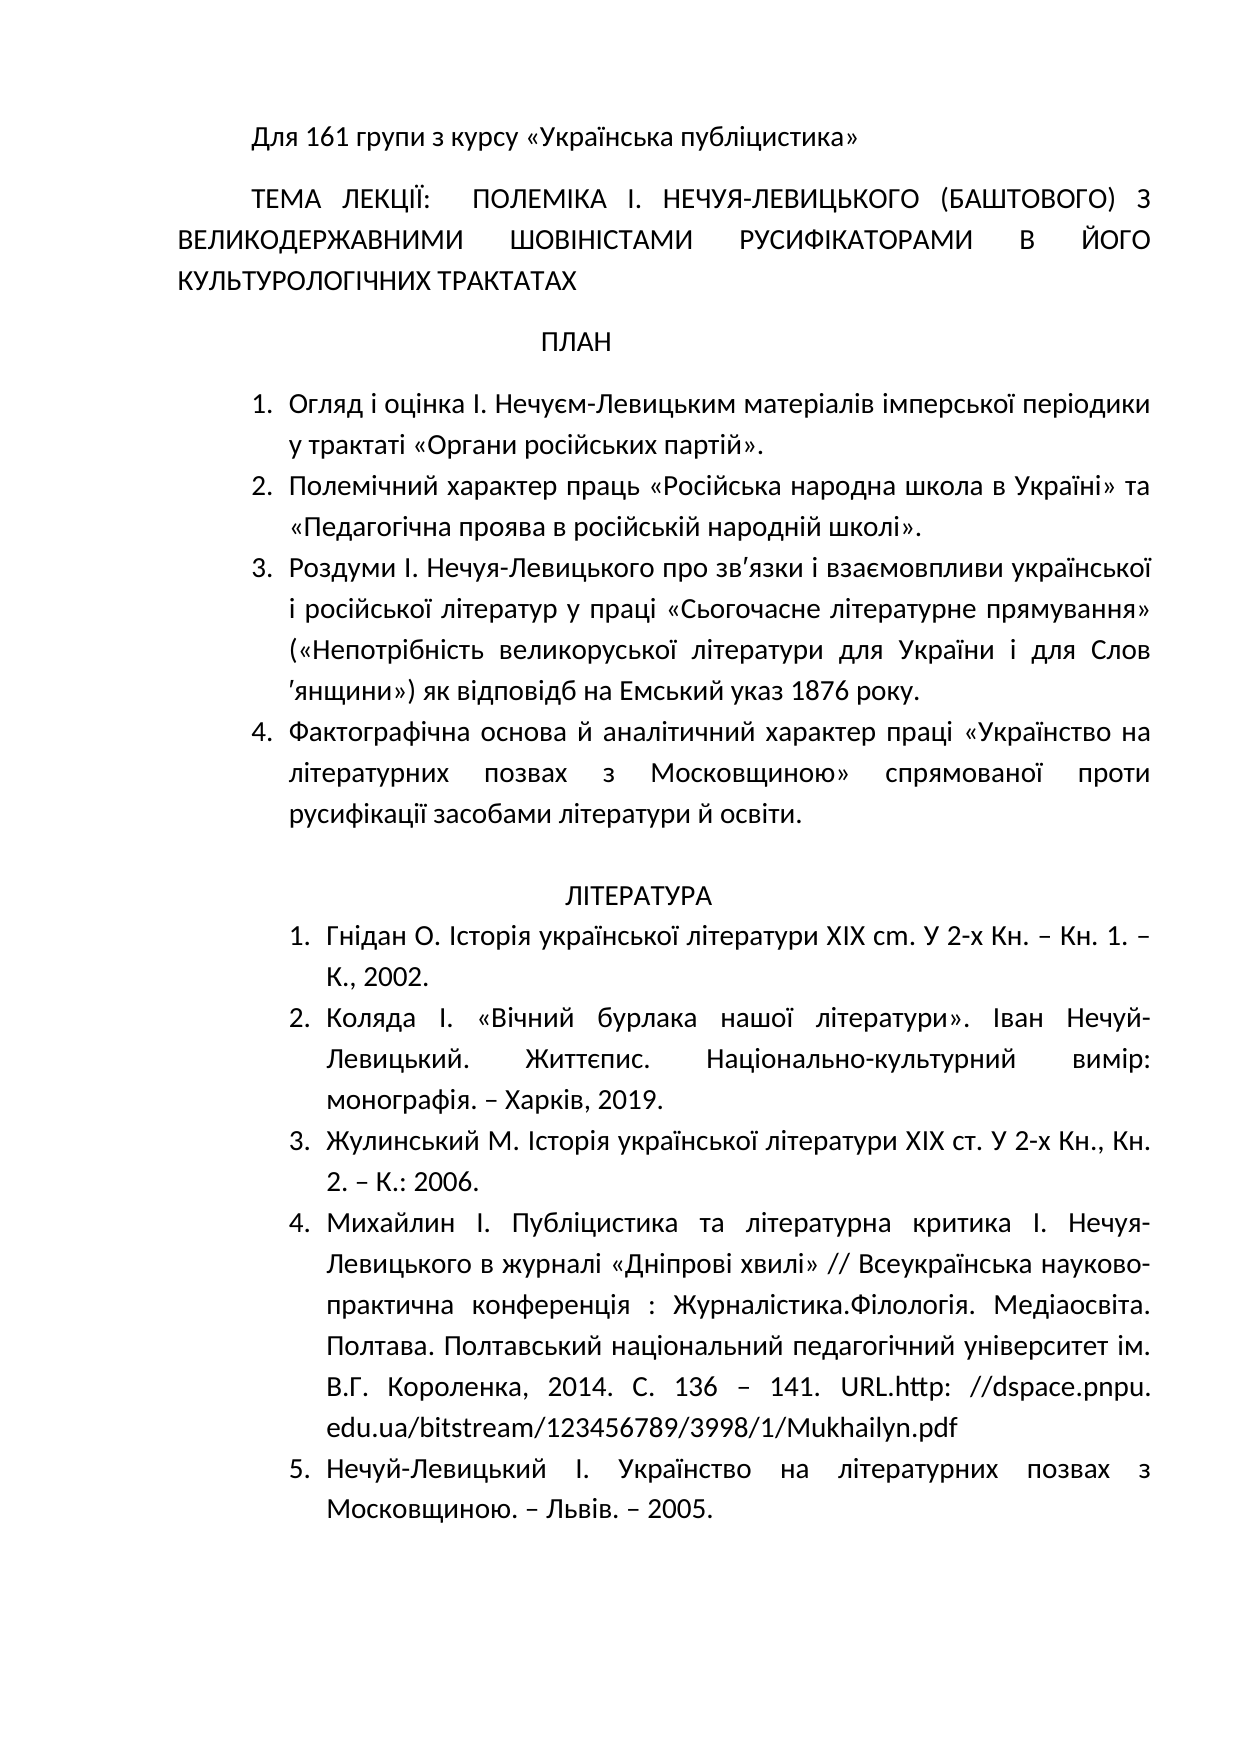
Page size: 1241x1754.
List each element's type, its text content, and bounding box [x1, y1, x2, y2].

text Для 161 групи з курсу «Українська публіцистика» [177, 118, 1152, 154]
list Фактографічна основа й аналітичний характер праці «Українство на літературних позвах з Московщиною» спрямованої проти русифікації засобами літератури й освіти. [251, 713, 1152, 830]
list ЛІТЕРАТУРА [288, 877, 1152, 912]
list Михайлин І. Публіцистика та літературна критика І. Нечуя-Левицького в журналі «Дніпрові хвилі» // Всеукраїнська науково-практична конференція : Журналістика.Філологія. Медіаосвіта. Полтава. Полтавський національний педагогічний університет ім. В.Г. Короленка, 2014. С. 136 – 141. URL.http: //dspace.pnpu. edu.ua/bitstream/123456789/3998/1/Mukhailyn.pdf [288, 1204, 1152, 1444]
text ПЛАН [177, 323, 1152, 359]
list Жулинський М. Історія української літератури ХIХ ст. У 2-х Кн., Кн. 2. – К.: 2006. [288, 1122, 1152, 1199]
list Роздуми І. Нечуя-Левицького про зв′язки і взаємовпливи української і російської літератур у праці «Сьогочасне літературне прямування» («Непотрібність великоруської літератури для України і для Слов′янщини») як відповідб на Емський указ 1876 року. [251, 549, 1152, 707]
list Гнідан О. Історія української літератури ХIХ cm. У 2-х Кн. – Кн. 1. – К., 2002. [288, 917, 1152, 994]
list Коляда І. «Вічний бурлака нашої літератури». Іван Нечуй-Левицький. Життєпис. Національно-культурний вимір: монографія. – Харків, 2019. [288, 999, 1152, 1117]
list Огляд і оцінка І. Нечуєм-Левицьким матеріалів імперської періодики у трактаті «Органи російських партій». [251, 385, 1152, 462]
list Нечуй-Левицький І. Українство на літературних позвах з Московщиною. – Львів. – 2005. [288, 1450, 1152, 1526]
list Полемічний характер праць «Російська народна школа в Україні» та «Педагогічна проява в російській народній школі». [251, 467, 1152, 544]
text ТЕМА ЛЕКЦІЇ: ПОЛЕМІКА І. НЕЧУЯ-ЛЕВИЦЬКОГО (БАШТОВОГО) З ВЕЛИКОДЕРЖАВНИМИ ШОВІНІСТАМИ РУСИФІКАТОРАМИ В ЙОГО КУЛЬТУРОЛОГІЧНИХ ТРАКТАТАХ [177, 180, 1152, 297]
